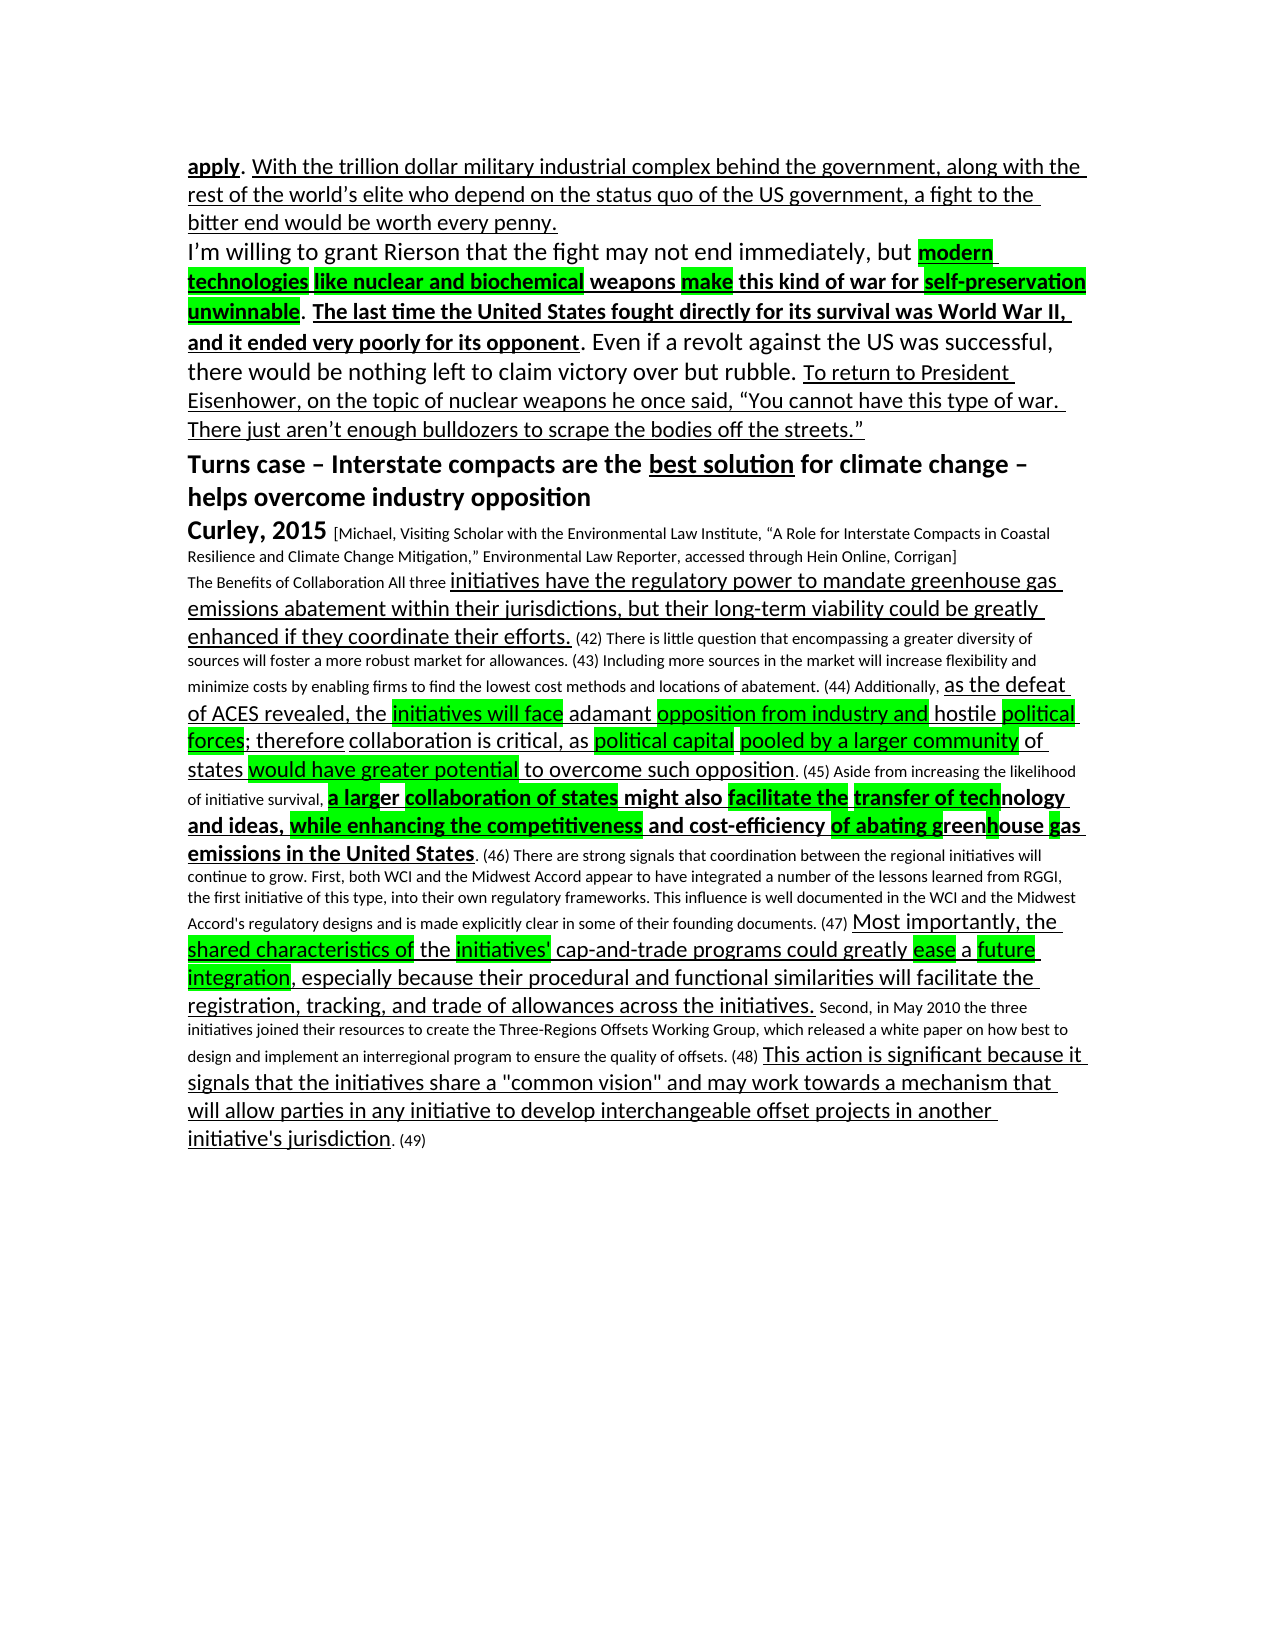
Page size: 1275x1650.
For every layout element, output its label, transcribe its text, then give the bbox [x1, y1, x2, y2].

subtitle Turns case – Interstate compacts are the best solution for climate change – helps overcome industry opposition [187, 447, 1087, 513]
text I’m willing to grant Rierson that the fight may not end immediately, but modern technologies like nuclear and biochemical weapons make this kind of war for self-preservation unwinnable. The last time the United States fought directly for its survival was World War II, and it ended very poorly for its opponent. Even if a revolt against the US was successful, there would be nothing left to claim victory over but rubble. To return to President Eisenhower, on the topic of nuclear weapons he once said, “You cannot have this type of war. There just aren’t enough bulldozers to scrape the bodies off the streets.” [187, 237, 1087, 443]
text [187, 150, 1087, 237]
text Curley, 2015 [Michael, Visiting Scholar with the Environmental Law Institute, “A Role for Interstate Compacts in Coastal Resilience and Climate Change Mitigation,” Environmental Law Reporter, accessed through Hein Online, Corrigan] [187, 513, 1087, 566]
text The Benefits of Collaboration All three initiatives have the regulatory power to mandate greenhouse gas emissions abatement within their jurisdictions, but their long-term viability could be greatly enhanced if they coordinate their efforts. (42) There is little question that encompassing a greater diversity of sources will foster a more robust market for allowances. (43) Including more sources in the market will increase flexibility and minimize costs by enabling firms to find the lowest cost methods and locations of abatement. (44) Additionally, as the defeat of ACES revealed, the initiatives will face adamant opposition from industry and hostile political forces; therefore collaboration is critical, as political capital pooled by a larger community of states would have greater potential to overcome such opposition. (45) Aside from increasing the likelihood of initiative survival, a larger collaboration of states might also facilitate the transfer of technology and ideas, while enhancing the competitiveness and cost-efficiency of abating greenhouse gas emissions in the United States. (46) There are strong signals that coordination between the regional initiatives will continue to grow. First, both WCI and the Midwest Accord appear to have integrated a number of the lessons learned from RGGI, the first initiative of this type, into their own regulatory frameworks. This influence is well documented in the WCI and the Midwest Accord's regulatory designs and is made explicitly clear in some of their founding documents. (47) Most importantly, the shared characteristics of the initiatives' cap-and-trade programs could greatly ease a future integration, especially because their procedural and functional similarities will facilitate the registration, tracking, and trade of allowances across the initiatives. Second, in May 2010 the three initiatives joined their resources to create the Three-Regions Offsets Working Group, which released a white paper on how best to design and implement an interregional program to ensure the quality of offsets. (48) This action is significant because it signals that the initiatives share a "common vision" and may work towards a mechanism that will allow parties in any initiative to develop interchangeable offset projects in another initiative's jurisdiction. (49) [187, 566, 1087, 1152]
